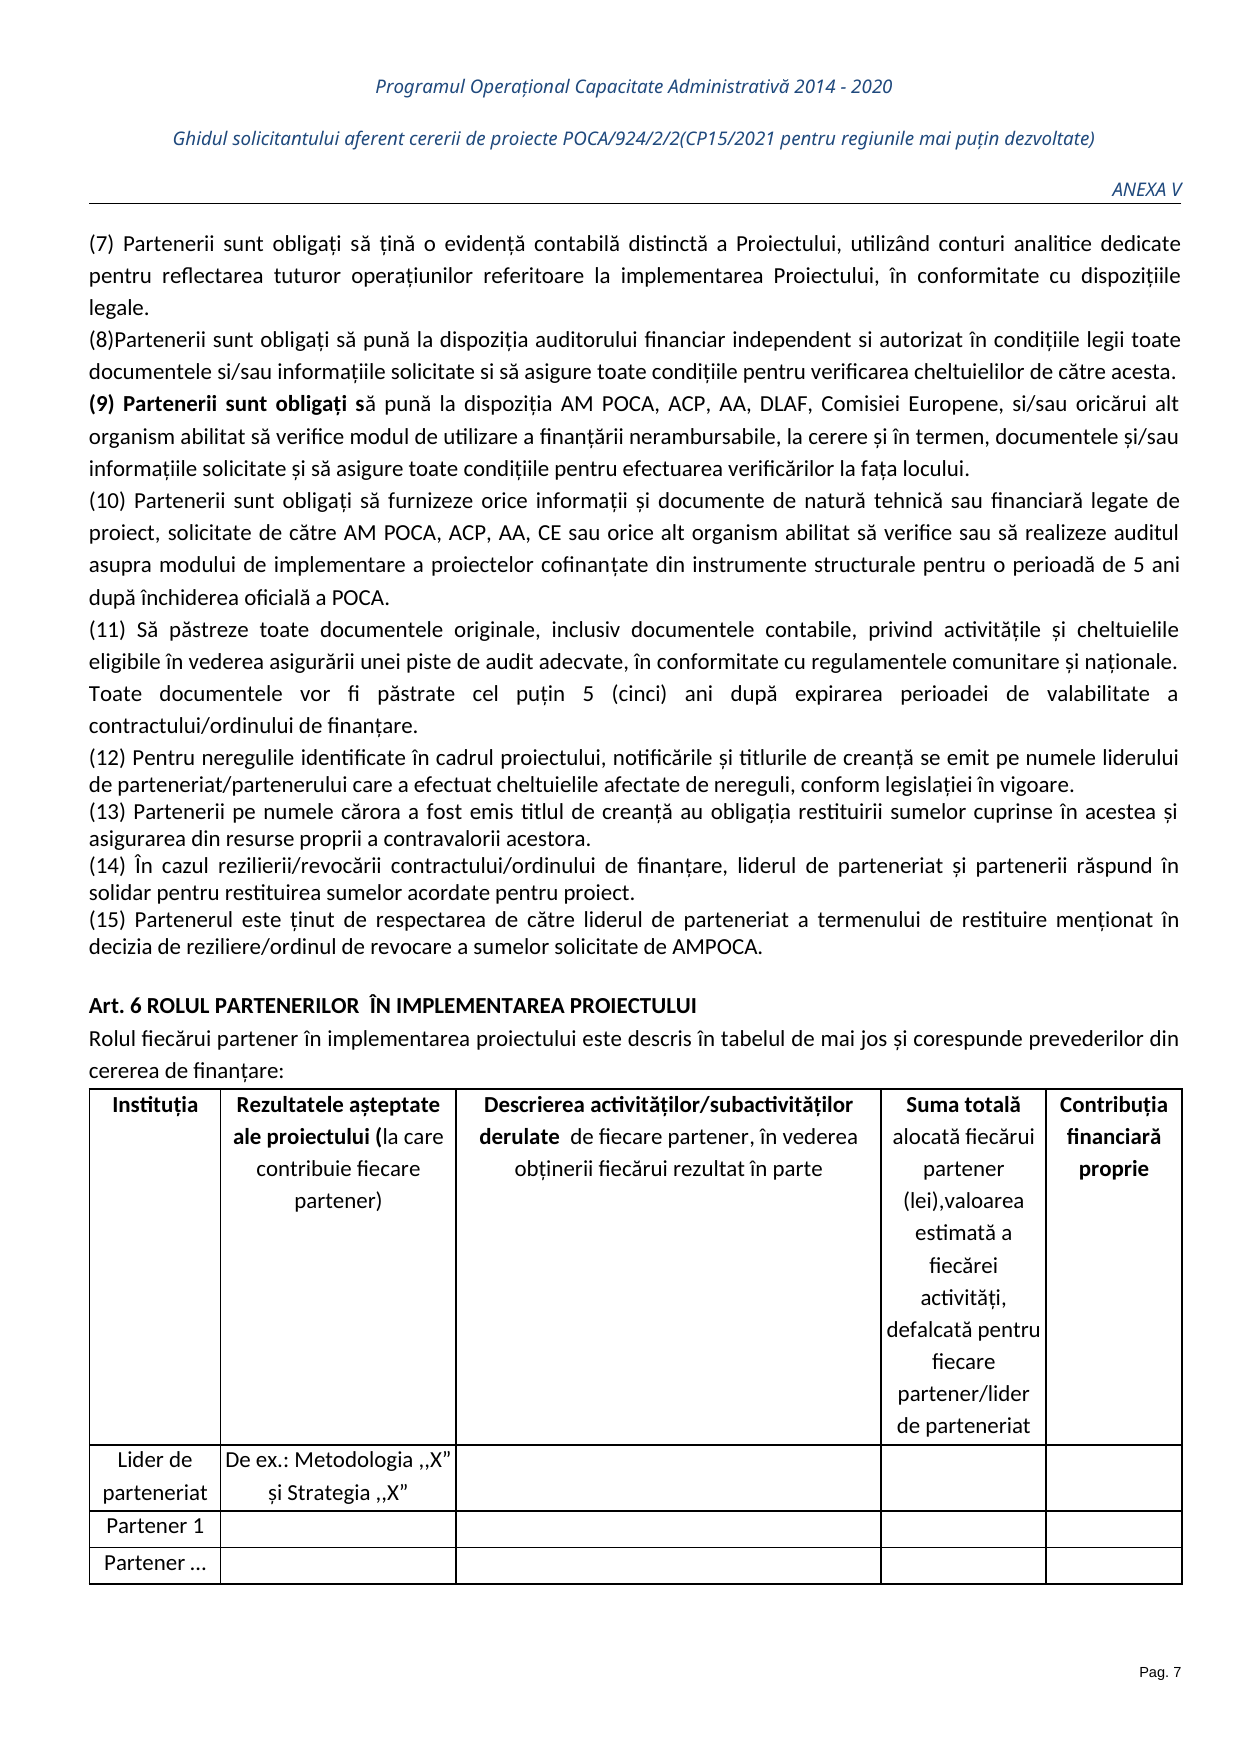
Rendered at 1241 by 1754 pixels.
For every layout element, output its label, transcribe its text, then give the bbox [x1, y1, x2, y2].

table_header Suma totală alocată fiecărui partener (lei),valoarea estimată a fiecărei activități, defalcată pentru fiecare partener/lider de parteneriat [882, 1090, 1045, 1444]
table_cell [457, 1446, 880, 1510]
text (11) Să păstreze toate documentele originale, inclusiv documentele contabile, privind activitățile și cheltuielile eligibile în vederea asigurării unei piste de audit adecvate, în conformitate cu regulamentele comunitare și naționale. Toate documentele vor fi păstrate cel puțin 5 (cinci) ani după expirarea perioadei de valabilitate a contractului/ordinului de finanțare. [89, 615, 1181, 739]
table_cell [1047, 1512, 1181, 1547]
table_cell [882, 1446, 1045, 1510]
text Rolul fiecărui partener în implementarea proiectului este descris în tabelul de mai jos și corespunde prevederilor din cererea de finanțare: [89, 1024, 1181, 1084]
text (13) Partenerii pe numele cărora a fost emis titlul de creanță au obligația restituirii sumelor cuprinse în acestea și asigurarea din resurse proprii a contravalorii acestora. [52, 798, 1181, 852]
table_cell [882, 1512, 1045, 1547]
text (14) În cazul rezilierii/revocării contractului/ordinului de finanțare, liderul de parteneriat și partenerii răspund în solidar pentru restituirea sumelor acordate pentru proiect. [52, 852, 1181, 906]
table_cell [1047, 1548, 1181, 1583]
table_cell [882, 1548, 1045, 1583]
table_cell [457, 1512, 880, 1547]
text Art. 6 ROLUL PARTENERILOR ÎN IMPLEMENTAREA PROIECTULUI [89, 992, 1181, 1020]
text (15) Partenerul este ținut de respectarea de către liderul de parteneriat a termenului de restituire menționat în decizia de reziliere/ordinul de revocare a sumelor solicitate de AMPOCA. [52, 906, 1181, 959]
table_cell [1047, 1446, 1181, 1510]
table_cell Lider de parteneriat [90, 1446, 220, 1510]
table_cell Partener 1 [90, 1512, 220, 1547]
table_cell De ex.: Metodologia ,,X” și Strategia ,,X” [221, 1446, 455, 1510]
text (12) Pentru neregulile identificate în cadrul proiectului, notificările și titlurile de creanță se emit pe numele liderului de parteneriat/partenerului care a efectuat cheltuielile afectate de nereguli, conform legislației în vigoare. [52, 744, 1181, 798]
table_header Instituția [90, 1090, 220, 1444]
text (8)Partenerii sunt obligați să pună la dispoziția auditorului financiar independent si autorizat în condițiile legii toate documentele si/sau informațiile solicitate si să asigure toate condițiile pentru verificarea cheltuielilor de către acesta. [89, 325, 1183, 385]
text (10) Partenerii sunt obligaţi să furnizeze orice informaţii și documente de natură tehnică sau financiară legate de proiect, solicitate de către AM POCA, ACP, AA, CE sau orice alt organism abilitat să verifice sau să realizeze auditul asupra modului de implementare a proiectelor cofinanţate din instrumente structurale pentru o perioadă de 5 ani după închiderea oficială a POCA. [89, 486, 1181, 611]
table_cell Partener … [90, 1548, 220, 1583]
table_cell [221, 1548, 455, 1583]
table_header Contribuția financiară proprie [1047, 1090, 1181, 1444]
table_cell [457, 1548, 880, 1583]
table_header Descrierea activităţilor/subactivităților derulate de fiecare partener, în vederea obținerii fiecărui rezultat în parte [457, 1090, 880, 1444]
text (9) Partenerii sunt obligați să pună la dispoziția AM POCA, ACP, AA, DLAF, Comisiei Europene, si/sau oricărui alt organism abilitat să verifice modul de utilizare a finanțării nerambursabile, la cerere și în termen, documentele și/sau informațiile solicitate și să asigure toate condițiile pentru efectuarea verificărilor la fața locului. [89, 389, 1181, 482]
table_header Rezultatele așteptate ale proiectului (la care contribuie fiecare partener) [221, 1090, 455, 1444]
table_cell [221, 1512, 455, 1547]
text (7) Partenerii sunt obligați să țină o evidență contabilă distinctă a Proiectului, utilizând conturi analitice dedicate pentru reflectarea tuturor operațiunilor referitoare la implementarea Proiectului, în conformitate cu dispozițiile legale. [89, 229, 1183, 321]
